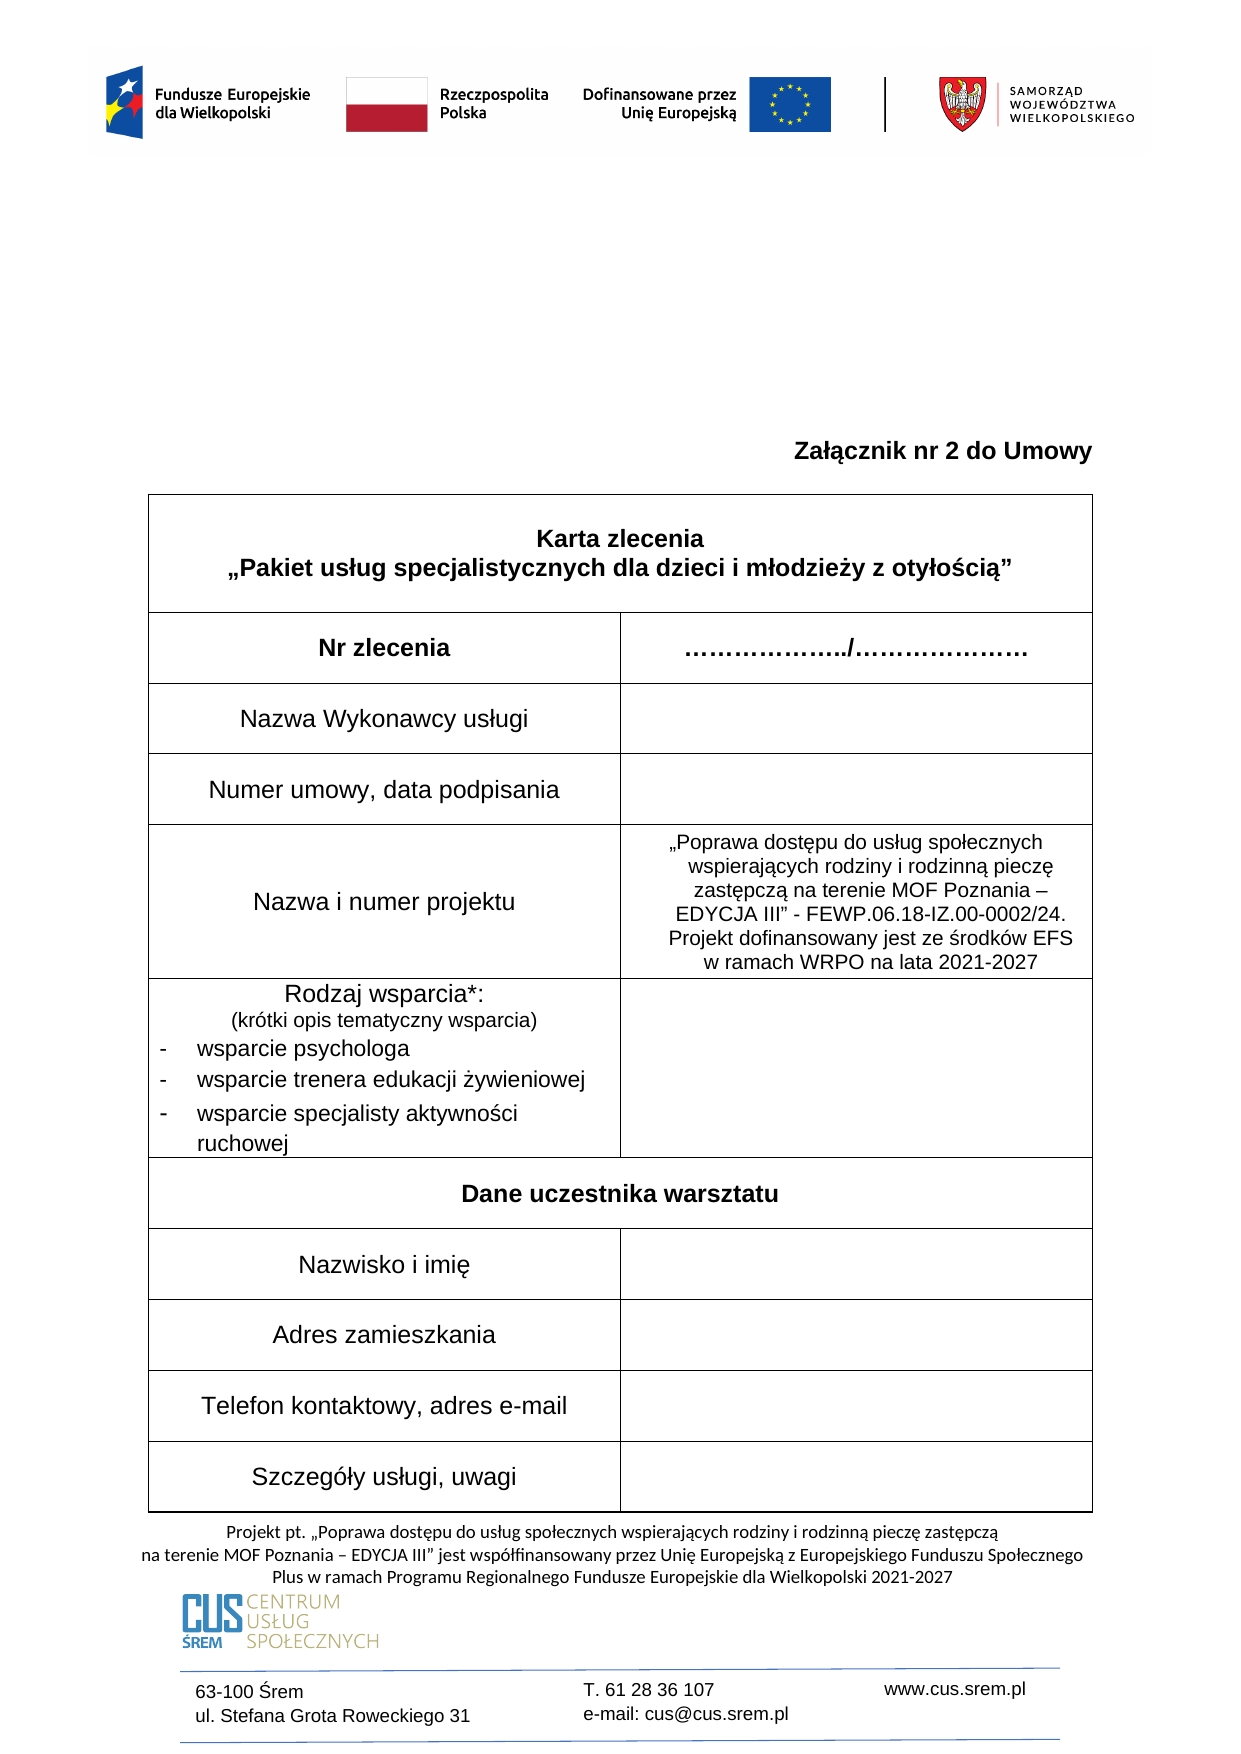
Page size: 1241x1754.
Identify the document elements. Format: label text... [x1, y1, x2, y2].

table_cell [621, 1371, 1092, 1441]
picture [88, 47, 1152, 157]
table_cell Nazwa i numer projektu [149, 825, 620, 978]
table_cell Nazwa Wykonawcy usługi [149, 684, 620, 753]
table_cell Rodzaj wsparcia*: (krótki opis tematyczny wsparcia) wsparcie psychologa wsparcie trenera edukacji żywieniowej wsparcie specjalisty aktywności ruchowej [149, 979, 620, 1157]
table_cell Szczegóły usługi, uwagi [149, 1442, 620, 1511]
text Załącznik nr 2 do Umowy [148, 436, 1093, 465]
table_cell „Poprawa dostępu do usług społecznych wspierających rodziny i rodzinną pieczę zastępczą na terenie MOF Poznania – EDYCJA III” - FEWP.06.18-IZ.00-0002/24. Projekt dofinansowany jest ze środków EFS w ramach WRPO na lata 2021-2027 [621, 825, 1092, 978]
table_cell Nazwisko i imię [149, 1229, 620, 1299]
table_cell [621, 684, 1092, 753]
table_cell [621, 979, 1092, 1157]
table_cell ………………../………………… [621, 613, 1092, 682]
table_cell Adres zamieszkania [149, 1300, 620, 1370]
picture [180, 1588, 380, 1653]
table_cell [621, 754, 1092, 824]
table_header Karta zlecenia „Pakiet usług specjalistycznych dla dzieci i młodzieży z otyłością” [149, 495, 1092, 612]
table_cell Dane uczestnika warsztatu [149, 1158, 1092, 1228]
table_cell Numer umowy, data podpisania [149, 754, 620, 824]
table_cell Nr zlecenia [149, 613, 620, 682]
table_cell [621, 1229, 1092, 1299]
table_cell Telefon kontaktowy, adres e-mail [149, 1371, 620, 1441]
table_cell [621, 1300, 1092, 1370]
table_cell [621, 1442, 1092, 1511]
